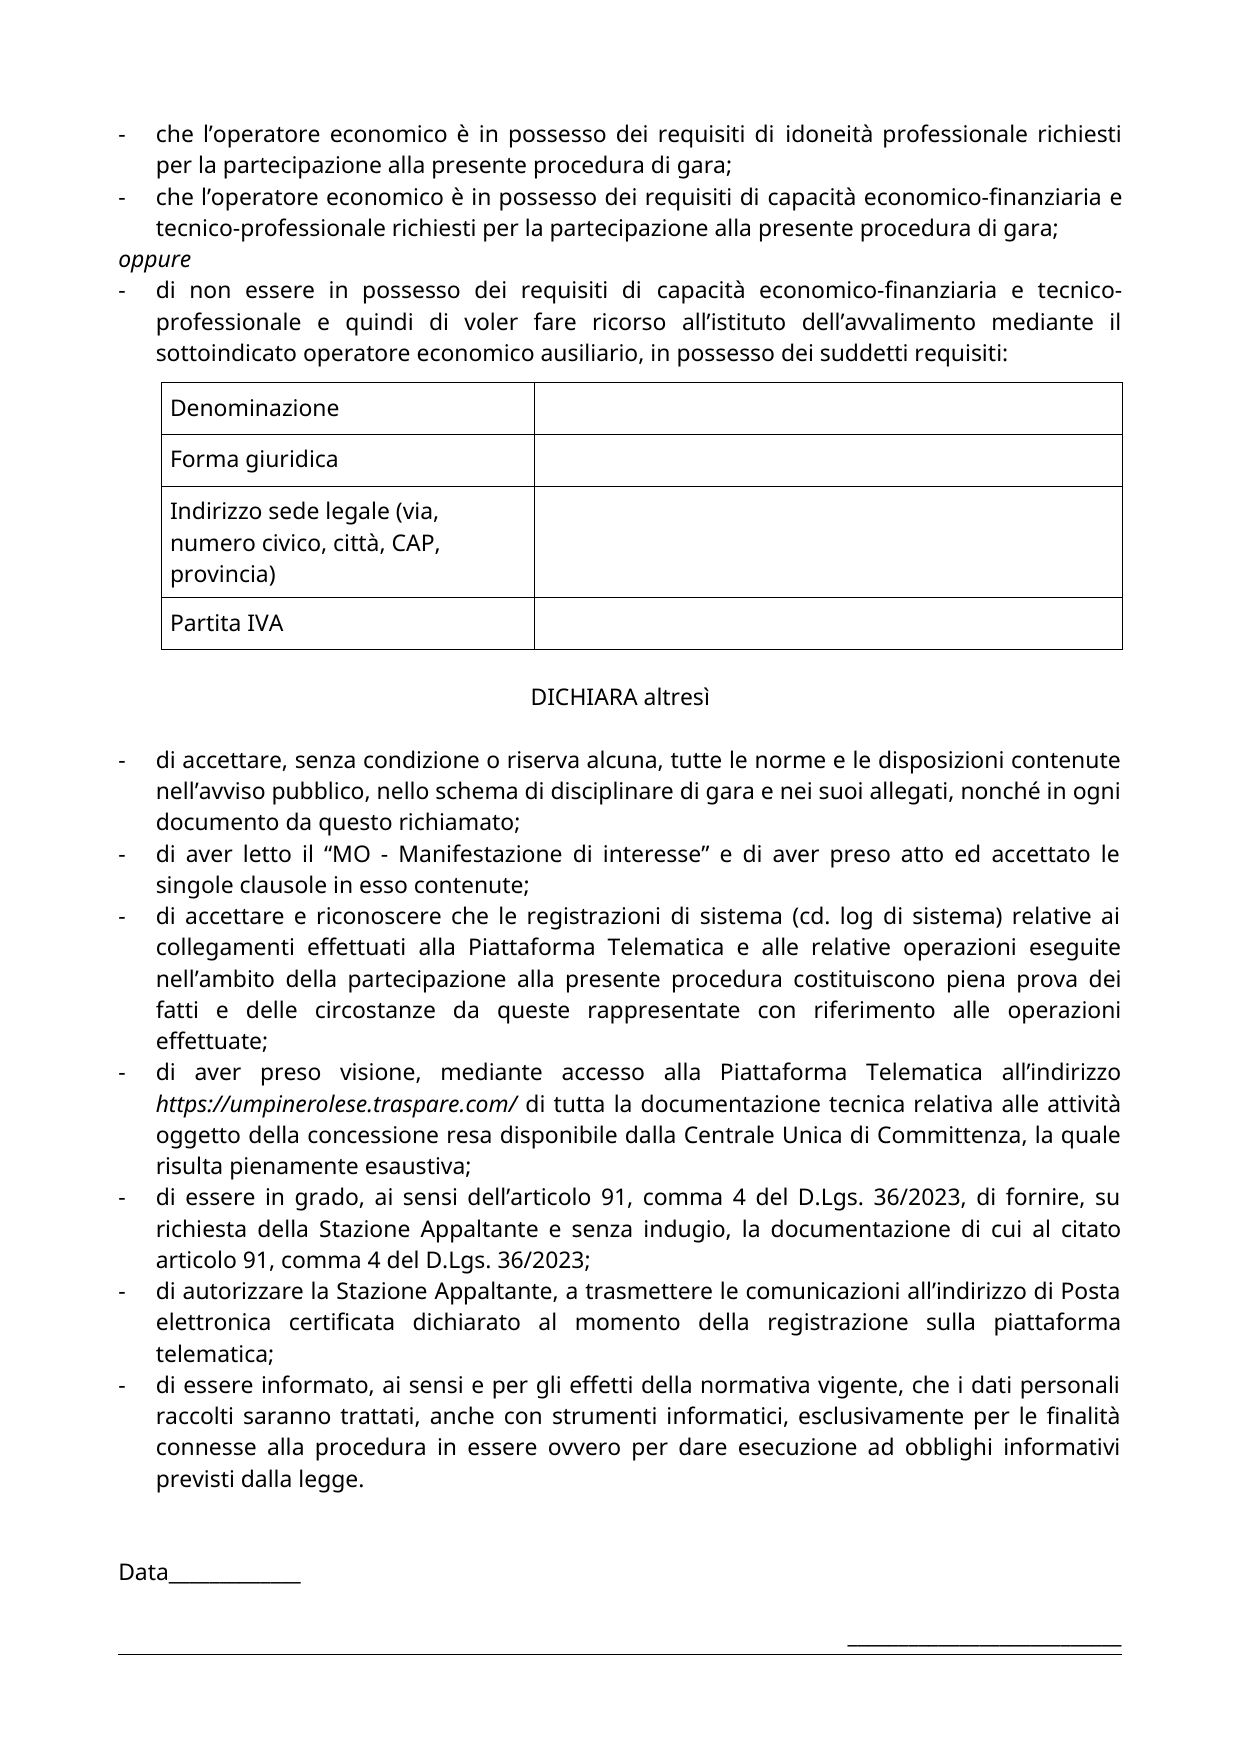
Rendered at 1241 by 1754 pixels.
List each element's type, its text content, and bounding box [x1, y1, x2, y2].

list di accettare, senza condizione o riserva alcuna, tutte le norme e le disposizioni contenute nell’avviso pubblico, nello schema di disciplinare di gara e nei suoi allegati, nonché in ogni documento da questo richiamato; [118, 744, 1122, 838]
list che l’operatore economico è in possesso dei requisiti di idoneità professionale richiesti per la partecipazione alla presente procedura di gara; [118, 118, 1122, 181]
table_cell Indirizzo sede legale (via, numero civico, città, CAP, provincia) [162, 487, 534, 597]
table_header Denominazione [162, 383, 534, 434]
text ___________________________ [124, 1619, 1122, 1650]
list di non essere in possesso dei requisiti di capacità economico-finanziaria e tecnico- professionale e quindi di voler fare ricorso all’istituto dell’avvalimento mediante il sottoindicato operatore economico ausiliario, in possesso dei suddetti requisiti: [118, 274, 1122, 368]
table_cell Forma giuridica [162, 435, 534, 486]
list di autorizzare la Stazione Appaltante, a trasmettere le comunicazioni all’indirizzo di Posta elettronica certificata dichiarato al momento della registrazione sulla piattaforma telematica; [118, 1275, 1122, 1369]
table_header [535, 383, 1122, 434]
list di aver preso visione, mediante accesso alla Piattaforma Telematica all’indirizzo https://umpinerolese.traspare.com/ di tutta la documentazione tecnica relativa alle attività oggetto della concessione resa disponibile dalla Centrale Unica di Committenza, la quale risulta pienamente esaustiva; [118, 1056, 1122, 1181]
table_cell [535, 435, 1122, 486]
list di aver letto il “MO - Manifestazione di interesse” e di aver preso atto ed accettato le singole clausole in esso contenute; [118, 838, 1122, 900]
list di accettare e riconoscere che le registrazioni di sistema (cd. log di sistema) relative ai collegamenti effettuati alla Piattaforma Telematica e alle relative operazioni eseguite nell’ambito della partecipazione alla presente procedura costituiscono piena prova dei fatti e delle circostanze da queste rappresentate con riferimento alle operazioni effettuate; [118, 900, 1122, 1056]
list che l’operatore economico è in possesso dei requisiti di capacità economico-finanziaria e tecnico-professionale richiesti per la partecipazione alla presente procedura di gara; [118, 181, 1122, 243]
table_cell Partita IVA [162, 598, 534, 649]
list di essere in grado, ai sensi dell’articolo 91, comma 4 del D.Lgs. 36/2023, di fornire, su richiesta della Stazione Appaltante e senza indugio, la documentazione di cui al citato articolo 91, comma 4 del D.Lgs. 36/2023; [118, 1181, 1122, 1275]
table_cell [535, 598, 1122, 649]
text Data_____________ [118, 1556, 1122, 1588]
text oppure [118, 243, 1122, 274]
table_cell [535, 487, 1122, 597]
text DICHIARA altresì [118, 681, 1122, 713]
list di essere informato, ai sensi e per gli effetti della normativa vigente, che i dati personali raccolti saranno trattati, anche con strumenti informatici, esclusivamente per le finalità connesse alla procedura in essere ovvero per dare esecuzione ad obblighi informativi previsti dalla legge. [118, 1369, 1122, 1494]
